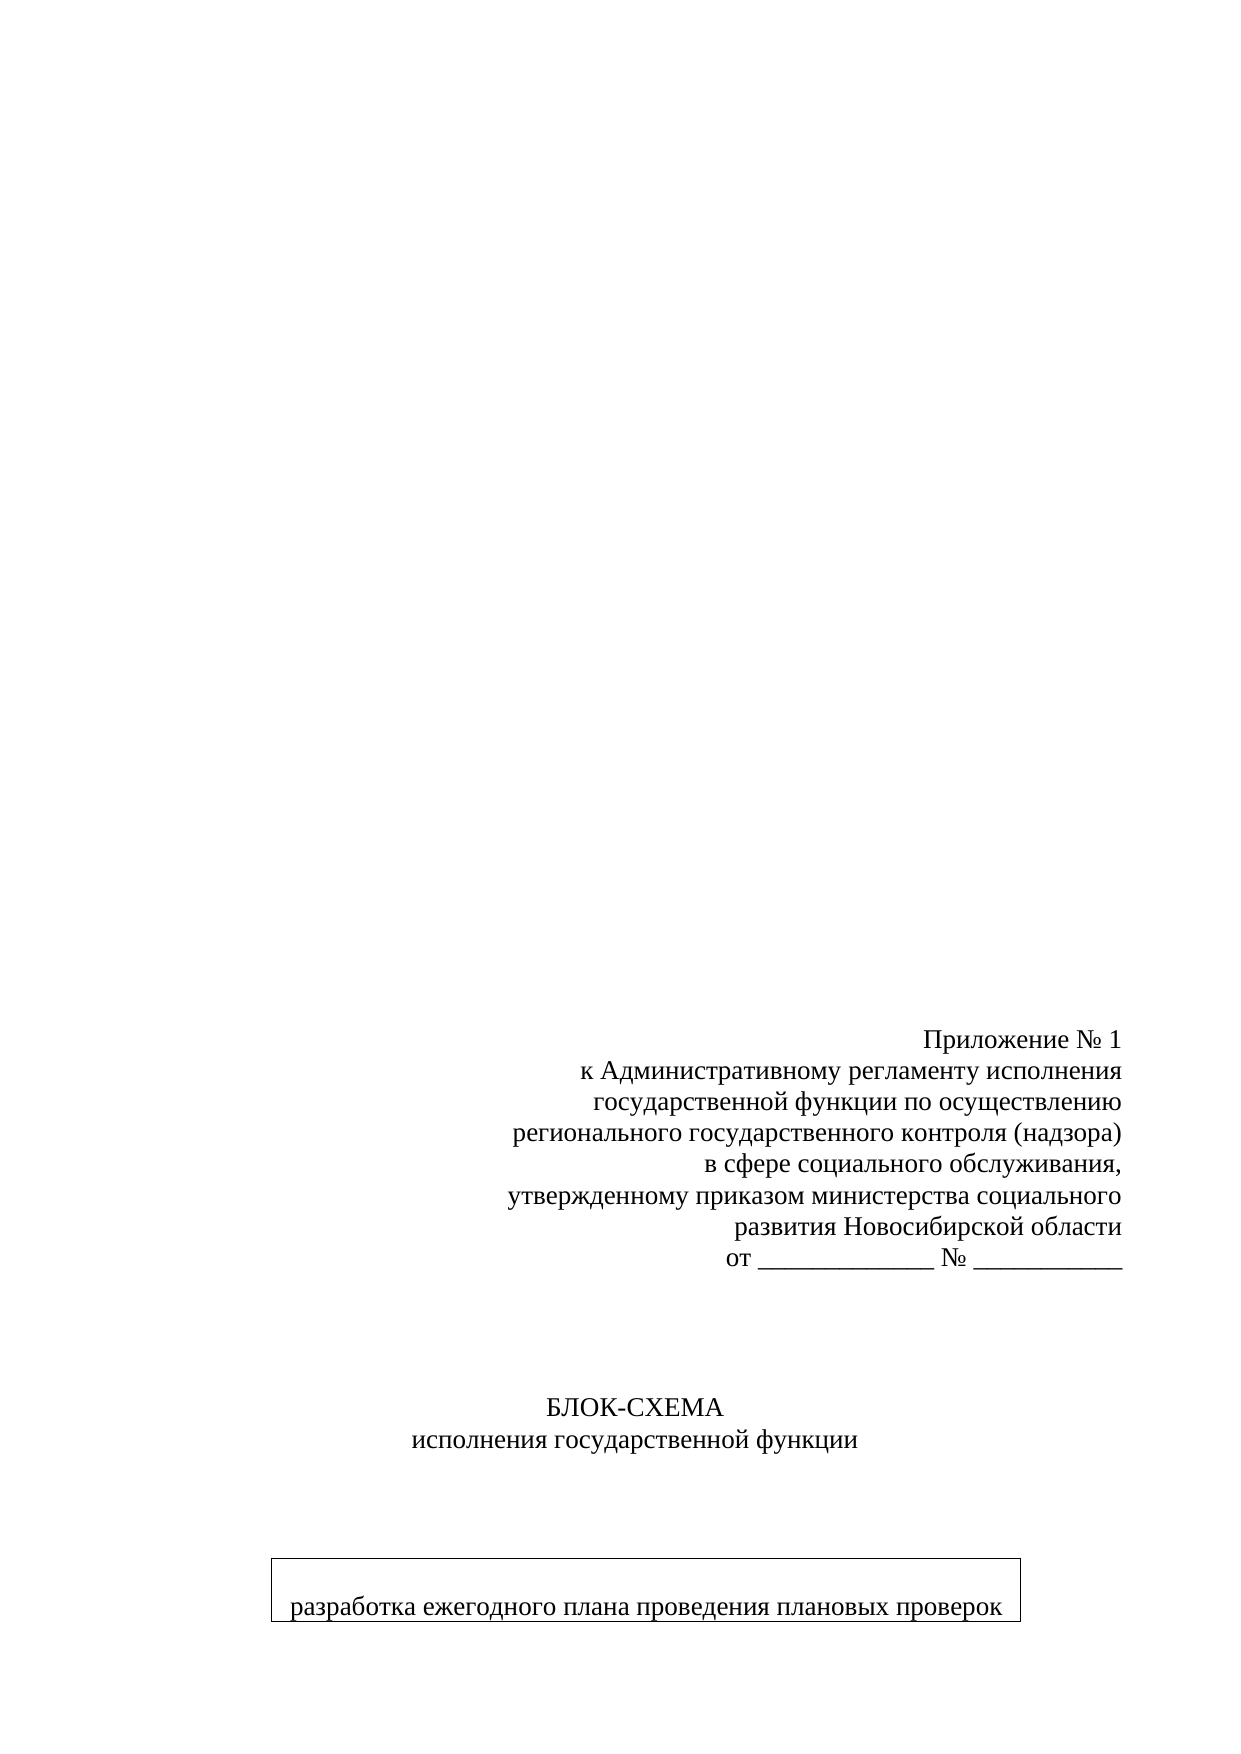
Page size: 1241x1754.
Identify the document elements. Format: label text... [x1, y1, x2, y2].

text регионального государственного контроля (надзора) [148, 1116, 1122, 1148]
text развития Новосибирской области [148, 1210, 1122, 1241]
text исполнения государственной функции [148, 1423, 1122, 1454]
text Приложение № 1 [148, 1023, 1122, 1054]
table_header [272, 1559, 1020, 1621]
text от _____________ № ___________ [148, 1241, 1122, 1272]
text государственной функции по осуществлению [148, 1085, 1122, 1116]
text в сфере социального обслуживания, [148, 1148, 1122, 1179]
text БЛОК-СХЕМА [148, 1392, 1122, 1423]
text к Административному регламенту исполнения [148, 1054, 1122, 1085]
text утвержденному приказом министерства социального [148, 1179, 1122, 1210]
